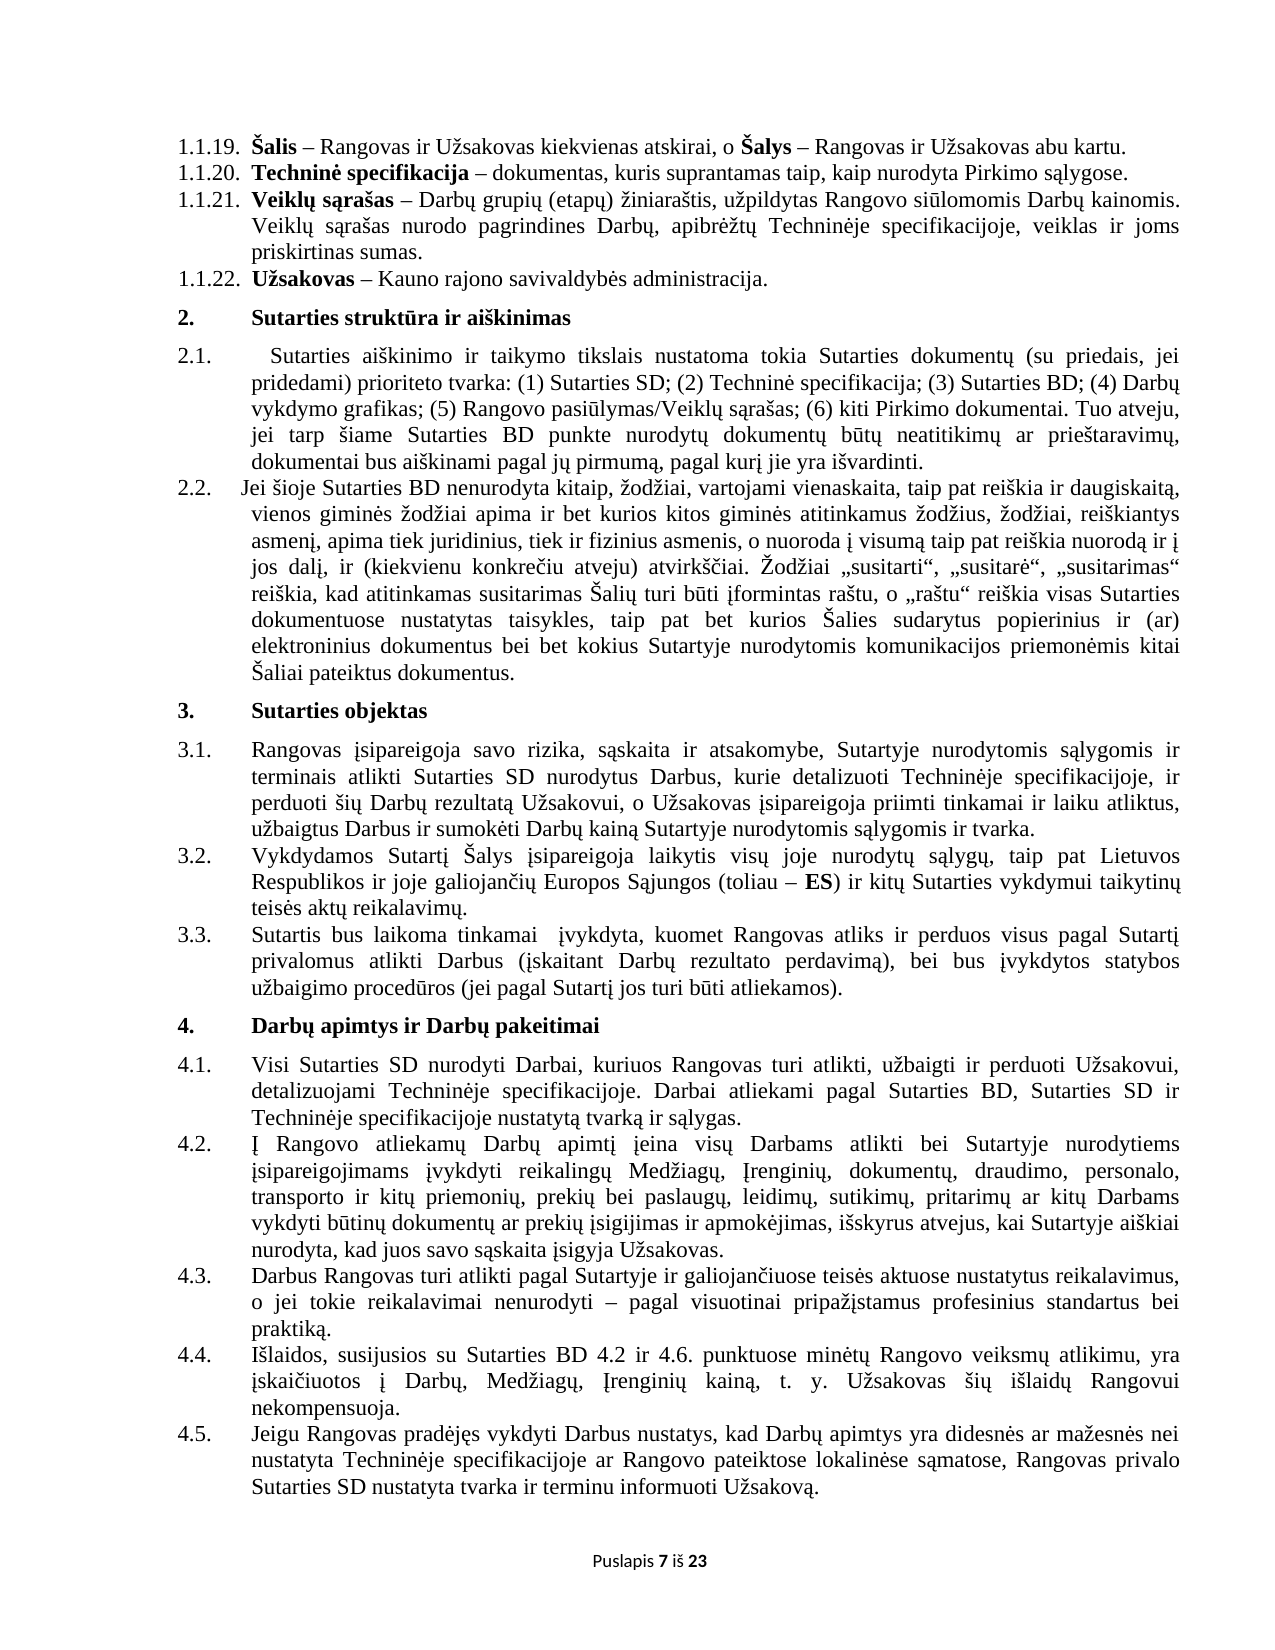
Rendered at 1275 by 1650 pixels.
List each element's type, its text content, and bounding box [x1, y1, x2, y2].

list Veiklų sąrašas – Darbų grupių (etapų) žiniaraštis, užpildytas Rangovo siūlomomis Darbų kainomis. Veiklų sąrašas nurodo pagrindines Darbų, apibrėžtų Techninėje specifikacijoje, veiklas ir joms priskirtinas sumas. [177, 186, 1181, 265]
list Sutartis bus laikoma tinkamai įvykdyta, kuomet Rangovas atliks ir perduos visus pagal Sutartį privalomus atlikti Darbus (įskaitant Darbų rezultato perdavimą), bei bus įvykdytos statybos užbaigimo procedūros (jei pagal Sutartį jos turi būti atliekamos). [177, 921, 1181, 1000]
list Visi Sutarties SD nurodyti Darbai, kuriuos Rangovas turi atlikti, užbaigti ir perduoti Užsakovui, detalizuojami Techninėje specifikacijoje. Darbai atliekami pagal Sutarties BD, Sutarties SD ir Techninėje specifikacijoje nustatytą tvarką ir sąlygas. [177, 1051, 1181, 1130]
list Sutarties aiškinimo ir taikymo tikslais nustatoma tokia Sutarties dokumentų (su priedais, jei pridedami) prioriteto tvarka: (1) Sutarties SD; (2) Techninė specifikacija; (3) Sutarties BD; (4) Darbų vykdymo grafikas; (5) Rangovo pasiūlymas/Veiklų sąrašas; (6) kiti Pirkimo dokumentai. Tuo atveju, jei tarp šiame Sutarties BD punkte nurodytų dokumentų būtų neatitikimų ar prieštaravimų, dokumentai bus aiškinami pagal jų pirmumą, pagal kurį jie yra išvardinti. [177, 342, 1181, 474]
list Vykdydamos Sutartį Šalys įsipareigoja laikytis visų joje nurodytų sąlygų, taip pat Lietuvos Respublikos ir joje galiojančių Europos Sąjungos (toliau – ES) ir kitų Sutarties vykdymui taikytinų teisės aktų reikalavimų. [177, 842, 1181, 921]
list Rangovas įsipareigoja savo rizika, sąskaita ir atsakomybe, Sutartyje nurodytomis sąlygomis ir terminais atlikti Sutarties SD nurodytus Darbus, kurie detalizuoti Techninėje specifikacijoje, ir perduoti šių Darbų rezultatą Užsakovui, o Užsakovas įsipareigoja priimti tinkamai ir laiku atliktus, užbaigtus Darbus ir sumokėti Darbų kainą Sutartyje nurodytomis sąlygomis ir tvarka. [177, 736, 1181, 842]
list Į Rangovo atliekamų Darbų apimtį įeina visų Darbams atlikti bei Sutartyje nurodytiems įsipareigojimams įvykdyti reikalingų Medžiagų, Įrenginių, dokumentų, draudimo, personalo, transporto ir kitų priemonių, prekių bei paslaugų, leidimų, sutikimų, pritarimų ar kitų Darbams vykdyti būtinų dokumentų ar prekių įsigijimas ir apmokėjimas, išskyrus atvejus, kai Sutartyje aiškiai nurodyta, kad juos savo sąskaita įsigyja Užsakovas. [177, 1130, 1181, 1262]
list Jei šioje Sutarties BD nenurodyta kitaip, žodžiai, vartojami vienaskaita, taip pat reiškia ir daugiskaitą, vienos giminės žodžiai apima ir bet kurios kitos giminės atitinkamus žodžius, žodžiai, reiškiantys asmenį, apima tiek juridinius, tiek ir fizinius asmenis, o nuoroda į visumą taip pat reiškia nuorodą ir į jos dalį, ir (kiekvienu konkrečiu atveju) atvirkščiai. Žodžiai „susitarti“, „susitarė“, „susitarimas“ reiškia, kad atitinkamas susitarimas Šalių turi būti įformintas raštu, o „raštu“ reiškia visas Sutarties dokumentuose nustatytas taisykles, taip pat bet kurios Šalies sudarytus popierinius ir (ar) elektroninius dokumentus bei bet kokius Sutartyje nurodytomis komunikacijos priemonėmis kitai Šaliai pateiktus dokumentus. [177, 474, 1181, 685]
list Užsakovas – Kauno rajono savivaldybės administracija. [178, 265, 1181, 291]
list Darbų apimtys ir Darbų pakeitimai [177, 1012, 1181, 1039]
list Sutarties objektas [177, 697, 1181, 724]
list Sutarties struktūra ir aiškinimas [177, 303, 1181, 330]
list Jeigu Rangovas pradėjęs vykdyti Darbus nustatys, kad Darbų apimtys yra didesnės ar mažesnės nei nustatyta Techninėje specifikacijoje ar Rangovo pateiktose lokalinėse sąmatose, Rangovas privalo Sutarties SD nustatyta tvarka ir terminu informuoti Užsakovą. [177, 1420, 1181, 1499]
list Techninė specifikacija – dokumentas, kuris suprantamas taip, kaip nurodyta Pirkimo sąlygose. [177, 159, 1181, 186]
list Darbus Rangovas turi atlikti pagal Sutartyje ir galiojančiuose teisės aktuose nustatytus reikalavimus, o jei tokie reikalavimai nenurodyti – pagal visuotinai pripažįstamus profesinius standartus bei praktiką. [177, 1262, 1181, 1341]
list Išlaidos, susijusios su Sutarties BD 4.2 ir 4.6. punktuose minėtų Rangovo veiksmų atlikimu, yra įskaičiuotos į Darbų, Medžiagų, Įrenginių kainą, t. y. Užsakovas šių išlaidų Rangovui nekompensuoja. [177, 1341, 1181, 1420]
list Šalis – Rangovas ir Užsakovas kiekvienas atskirai, o Šalys – Rangovas ir Užsakovas abu kartu. [177, 133, 1181, 159]
